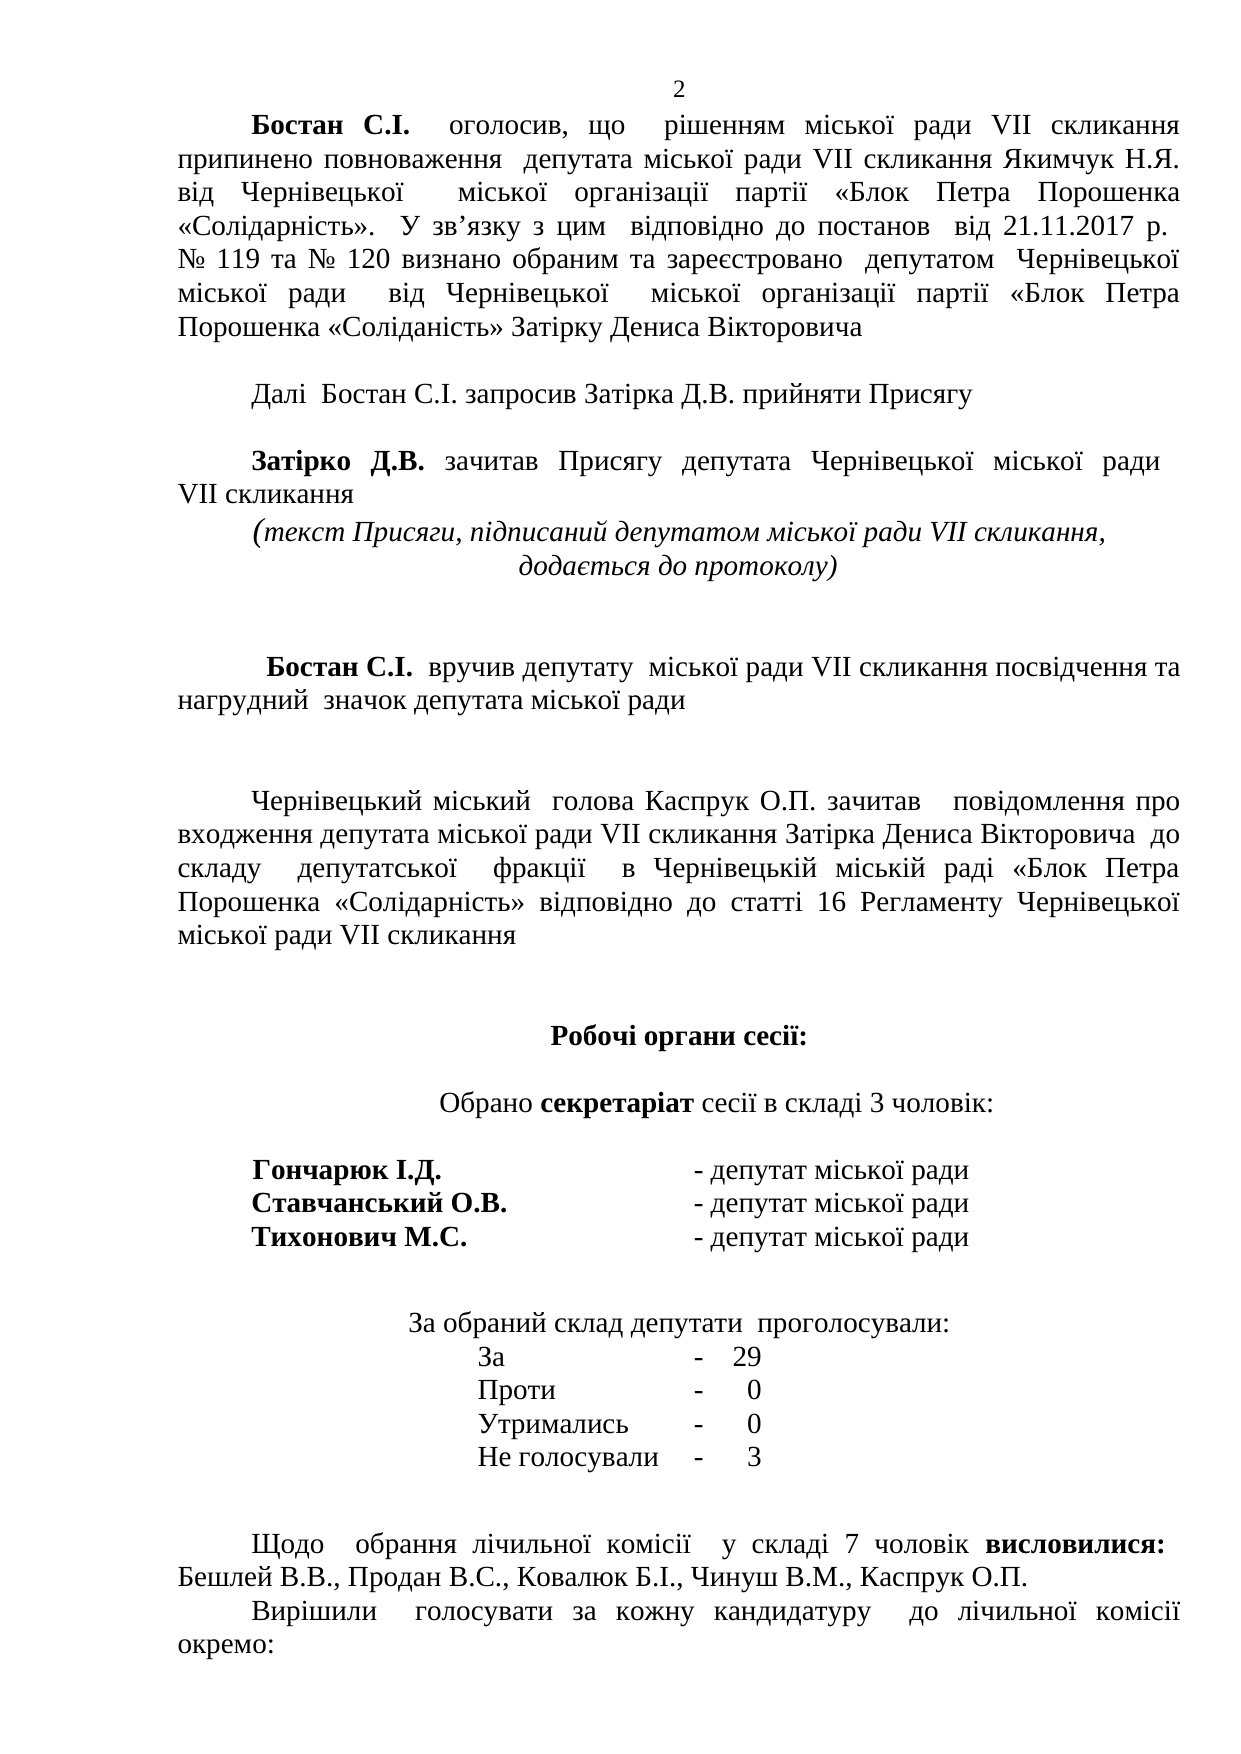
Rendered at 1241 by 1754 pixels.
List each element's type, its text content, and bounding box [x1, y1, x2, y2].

text додається до протоколу) [177, 548, 1181, 582]
text Бостан С.І. оголосив, що рішенням міської ради VІІ скликання припинено повноваження депутата міської ради VІІ скликання Якимчук Н.Я. від Чернівецької міської організації партії «Блок Петра Порошенка «Солідарність». У зв’язку з цим відповідно до постанов від 21.11.2017 р. № 119 та № 120 визнано обраним та зареєстровано депутатом Чернівецької міської ради від Чернівецької міської організації партії «Блок Петра Порошенка «Соліданість» Затірку Дениса Вікторовича [177, 107, 1181, 342]
text Щодо обрання лічильної комісії у складі 7 чоловік висловилися: Бешлей В.В., Продан В.С., Ковалюк Б.І., Чинуш В.М., Каспрук О.П. [177, 1526, 1181, 1593]
text Ставчанський О.В. - депутат міської ради [177, 1186, 1181, 1219]
text Затірко Д.В. зачитав Присягу депутата Чернівецької міської ради VІІ скликання [177, 443, 1181, 510]
text Вирішили голосувати за кожну кандидатуру до лічильної комісії окремо: [177, 1593, 1181, 1660]
text Бостан С.І. вручив депутату міської ради VІІ скликання посвідчення та нагрудний значок депутата міської ради [177, 649, 1181, 716]
text Утримались - 0 [402, 1406, 1181, 1439]
text Проти - 0 [402, 1372, 1181, 1406]
text Гончарюк І.Д. - депутат міської ради [215, 1152, 1181, 1186]
text Не голосували - 3 [402, 1439, 1181, 1473]
text (текст Присяги, підписаний депутатом міської ради VІІ скликання, [177, 510, 1181, 548]
text Далі Бостан С.І. запросив Затірка Д.В. прийняти Присягу [177, 376, 1181, 409]
text Чернівецький міський голова Каспрук О.П. зачитав повідомлення про входження депутата міської ради VІІ скликання Затірка Дениса Вікторовича до складу депутатської фракції в Чернівецькій міській раді «Блок Петра Порошенка «Солідарність» відповідно до статті 16 Регламенту Чернівецької міської ради VІІ скликання [177, 783, 1181, 951]
text За обраний склад депутати проголосували: [177, 1305, 1181, 1339]
text Обрано секретаріат сесії в складі 3 чоловік: [215, 1085, 1181, 1118]
text Робочі органи сесії: [177, 1018, 1181, 1051]
text Тихонович М.С. - депутат міської ради [177, 1219, 1181, 1253]
text За - 29 [402, 1339, 1181, 1372]
